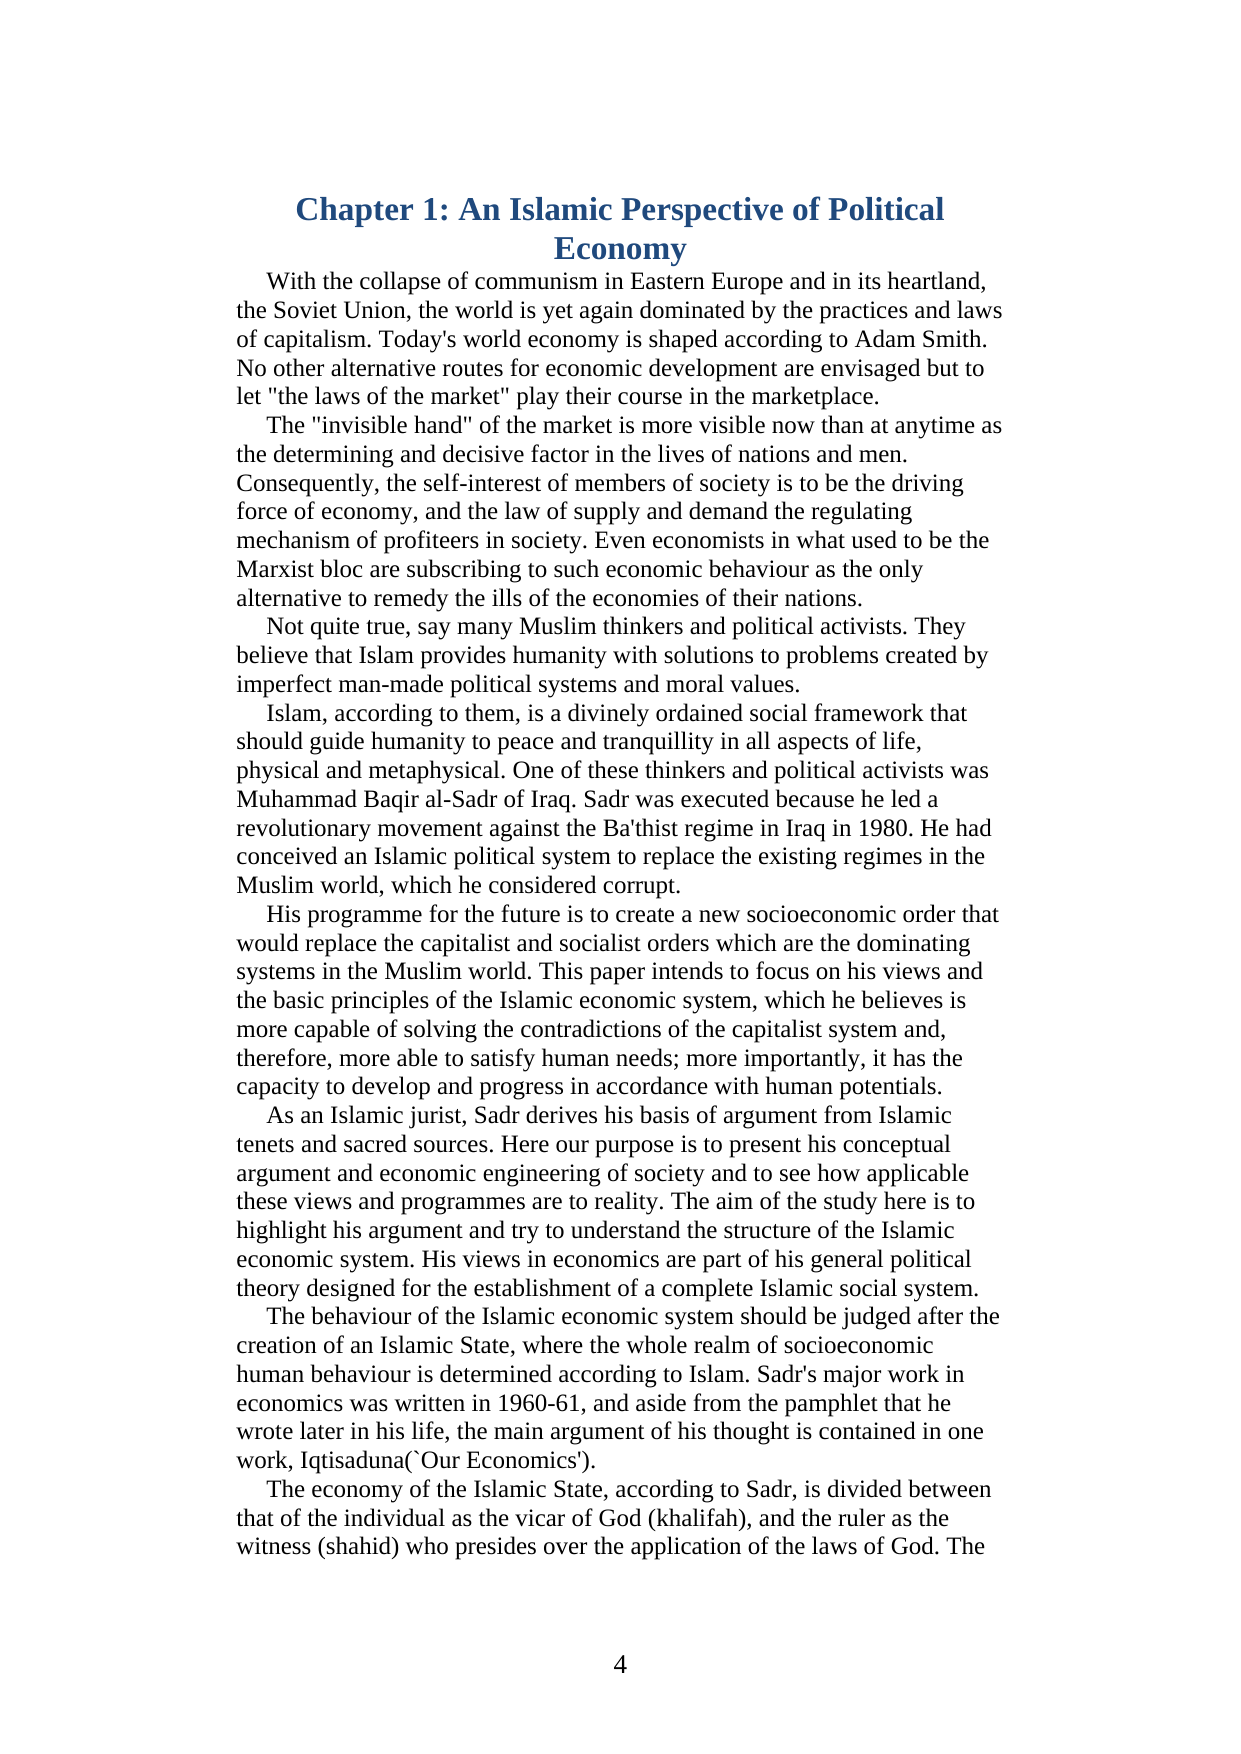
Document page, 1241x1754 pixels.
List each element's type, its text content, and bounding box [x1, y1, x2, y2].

subtitle Chapter 1: An Islamic Perspective of Political Economy [236, 190, 1004, 266]
text The "invisible hand" of the market is more visible now than at anytime as the determining and decisive factor in the lives of nations and men. Consequently, the self­-interest of members of society is to be the driving force of econo­my, and the law of supply and demand the regulating mechanism of profiteers in society. Even economists in what used to be the Marxist bloc are subscribing to such economic behaviour as the only alternative to remedy the ills of the economies of their nations. [236, 410, 1004, 611]
text The behaviour of the Islamic economic system should be judged after the creation of an Islamic State, where the whole realm of socioeconomic human behaviour is determined according to Islam. Sadr's major work in economics was written in 1960-61, and aside from the pamphlet that he wrote later in his life, the main argument of his thought is contained in one work, Iqtisaduna(`Our Economics'). [236, 1301, 1004, 1474]
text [236, 1474, 1004, 1560]
text Not quite true, say many Muslim thinkers and political activists. They believe that Islam provides humanity with solutions to problems created by imperfect man-made political systems and moral values. [236, 611, 1004, 698]
text His programme for the future is to create a new socioeconomic order that would replace the capitalist and socialist orders which are the dominating systems in the Muslim world. This paper intends to focus on his views and the basic principles of the Islamic economic system, which he believes is more capable of solving the contradictions of the capitalist system and, therefore, more able to satisfy human needs; more importantly, it has the capacity to develop and progress in accordance with human potentials. [236, 899, 1004, 1100]
text Islam, according to them, is a divinely ordained social framework that should guide humanity to peace and tranquillity in all aspects of life, physical and metaphysical. One of these thinkers and political activists was Muhammad Baqir al-Sadr of Iraq. Sadr was executed because he led a revolutionary movement against the Ba'thist regime in Iraq in 1980. He had conceived an Islamic political system to replace the existing regimes in the Muslim world, which he considered corrupt. [236, 698, 1004, 899]
text With the collapse of communism in Eastern Europe and in its heartland, the Soviet Union, the world is yet again dominated by the practices and laws of capitalism. Today's world econo­my is shaped according to Adam Smith. No other alternative routes for economic development are envisaged but to let "the laws of the market" play their course in the marketplace. [236, 266, 1004, 410]
text As an Islamic jurist, Sadr derives his basis of argument from Islamic tenets and sacred sources. Here our purpose is to present his conceptual argument and economic engineering of society and to see how applicable these views and programmes are to reality. The aim of the study here is to highlight his argument and try to understand the structure of the Islamic economic system. His views in economics are part of his general political theory designed for the establishment of a complete Islamic social system. [236, 1100, 1004, 1301]
